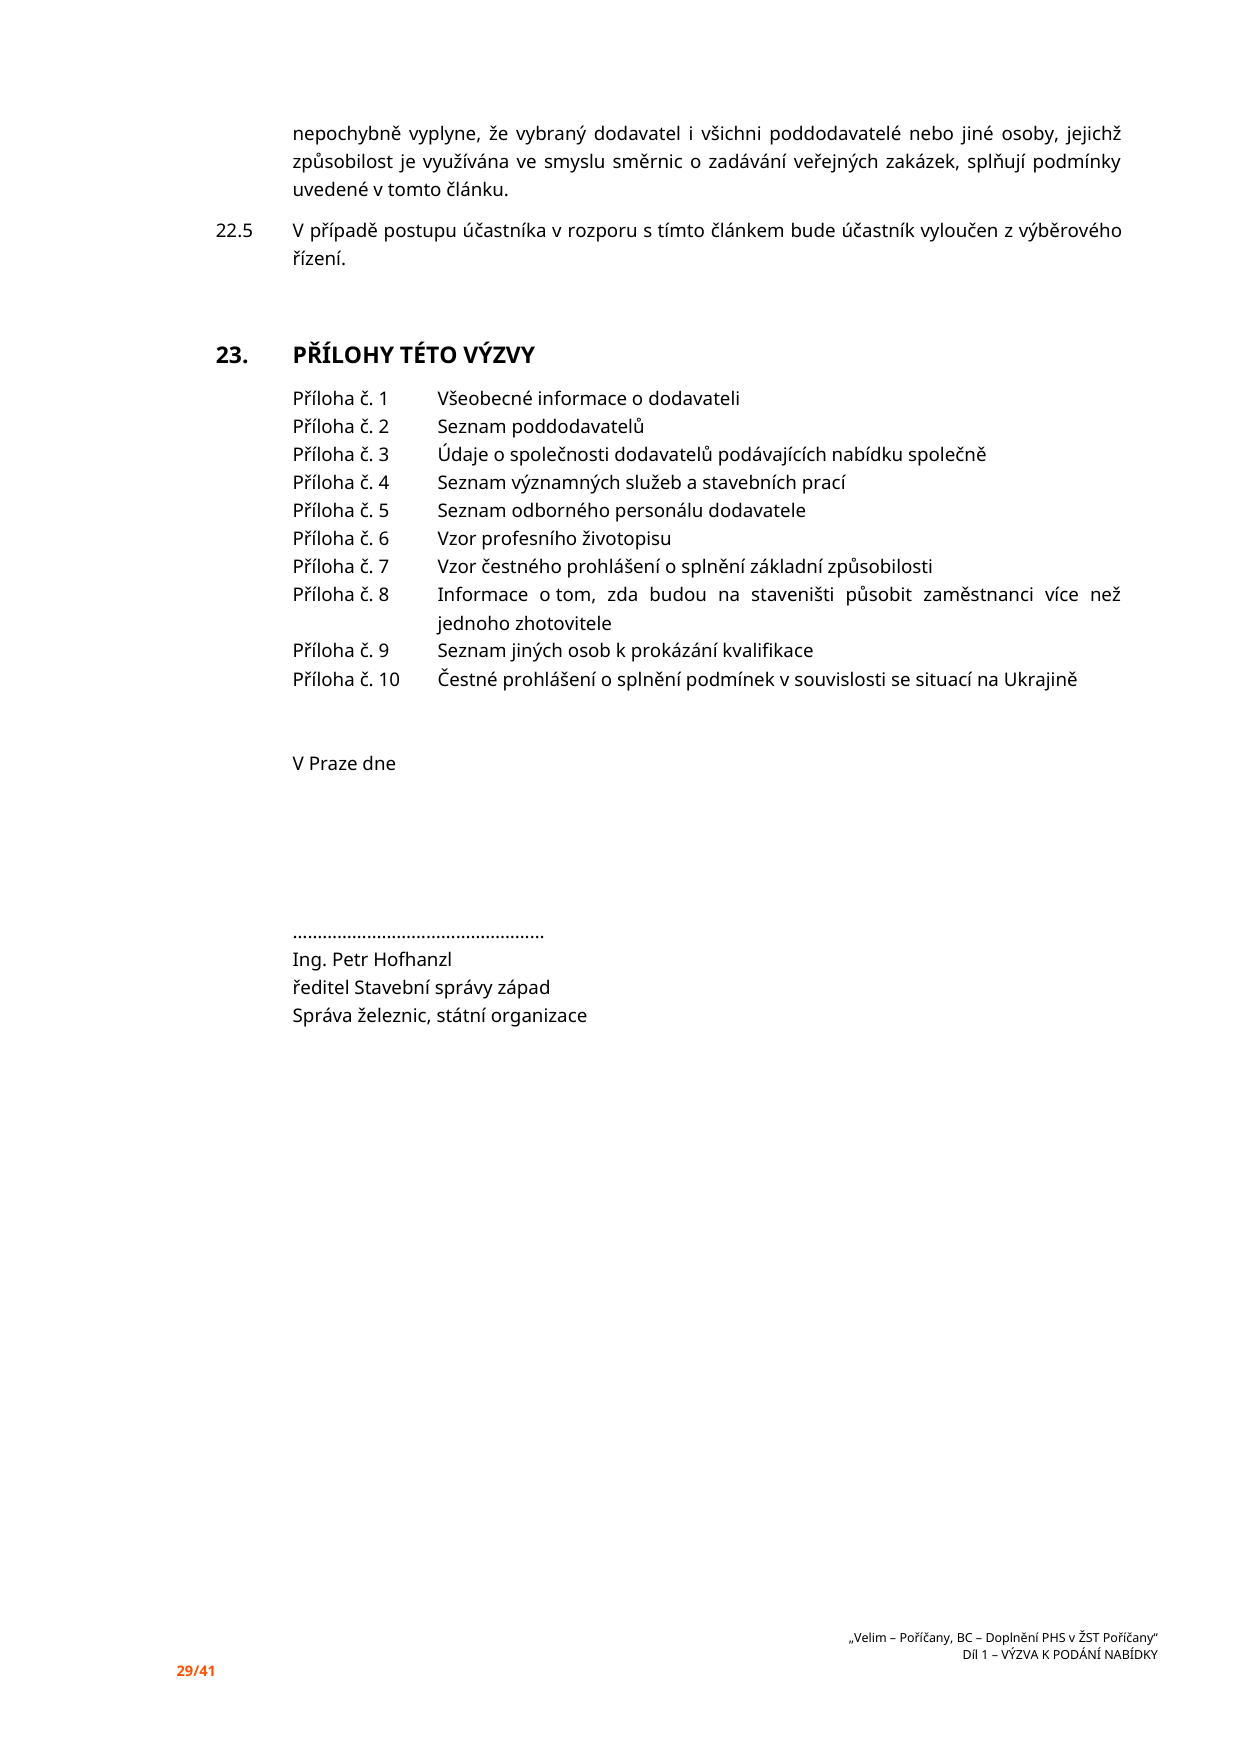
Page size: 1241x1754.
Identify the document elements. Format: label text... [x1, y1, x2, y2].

text ředitel Stavební správy západ [292, 974, 1122, 999]
text Příloha č. 6 Vzor profesního životopisu [292, 526, 1122, 551]
text Příloha č. 8 Informace o tom, zda budou na staveništi působit zaměstnanci více než jednoho zhotovitele [292, 582, 1122, 635]
text V Praze dne [292, 750, 1122, 775]
text V případě postupu účastníka v rozporu s tímto článkem bude účastník vyloučen z výběrového řízení. [216, 217, 1122, 271]
text PŘÍLOHY TÉTO VÝZVY [216, 339, 1122, 370]
text Správa železnic, státní organizace [292, 1002, 1122, 1028]
text Příloha č. 7 Vzor čestného prohlášení o splnění základní způsobilosti [292, 554, 1122, 579]
text …………………………………………… [292, 918, 1122, 943]
text Příloha č. 4 Seznam významných služeb a stavebních prací [292, 470, 1122, 495]
text Příloha č. 10 Čestné prohlášení o splnění podmínek v souvislosti se situací na Ukrajině [292, 666, 1122, 691]
text Příloha č. 5 Seznam odborného personálu dodavatele [292, 498, 1122, 523]
text Příloha č. 1 Všeobecné informace o dodavateli [292, 386, 1122, 411]
text Příloha č. 3 Údaje o společnosti dodavatelů podávajících nabídku společně [292, 442, 1122, 467]
text Ing. Petr Hofhanzl [292, 946, 1122, 972]
text Příloha č. 9 Seznam jiných osob k prokázání kvalifikace [292, 638, 1122, 663]
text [216, 121, 1122, 202]
text Příloha č. 2 Seznam poddodavatelů [292, 414, 1122, 439]
